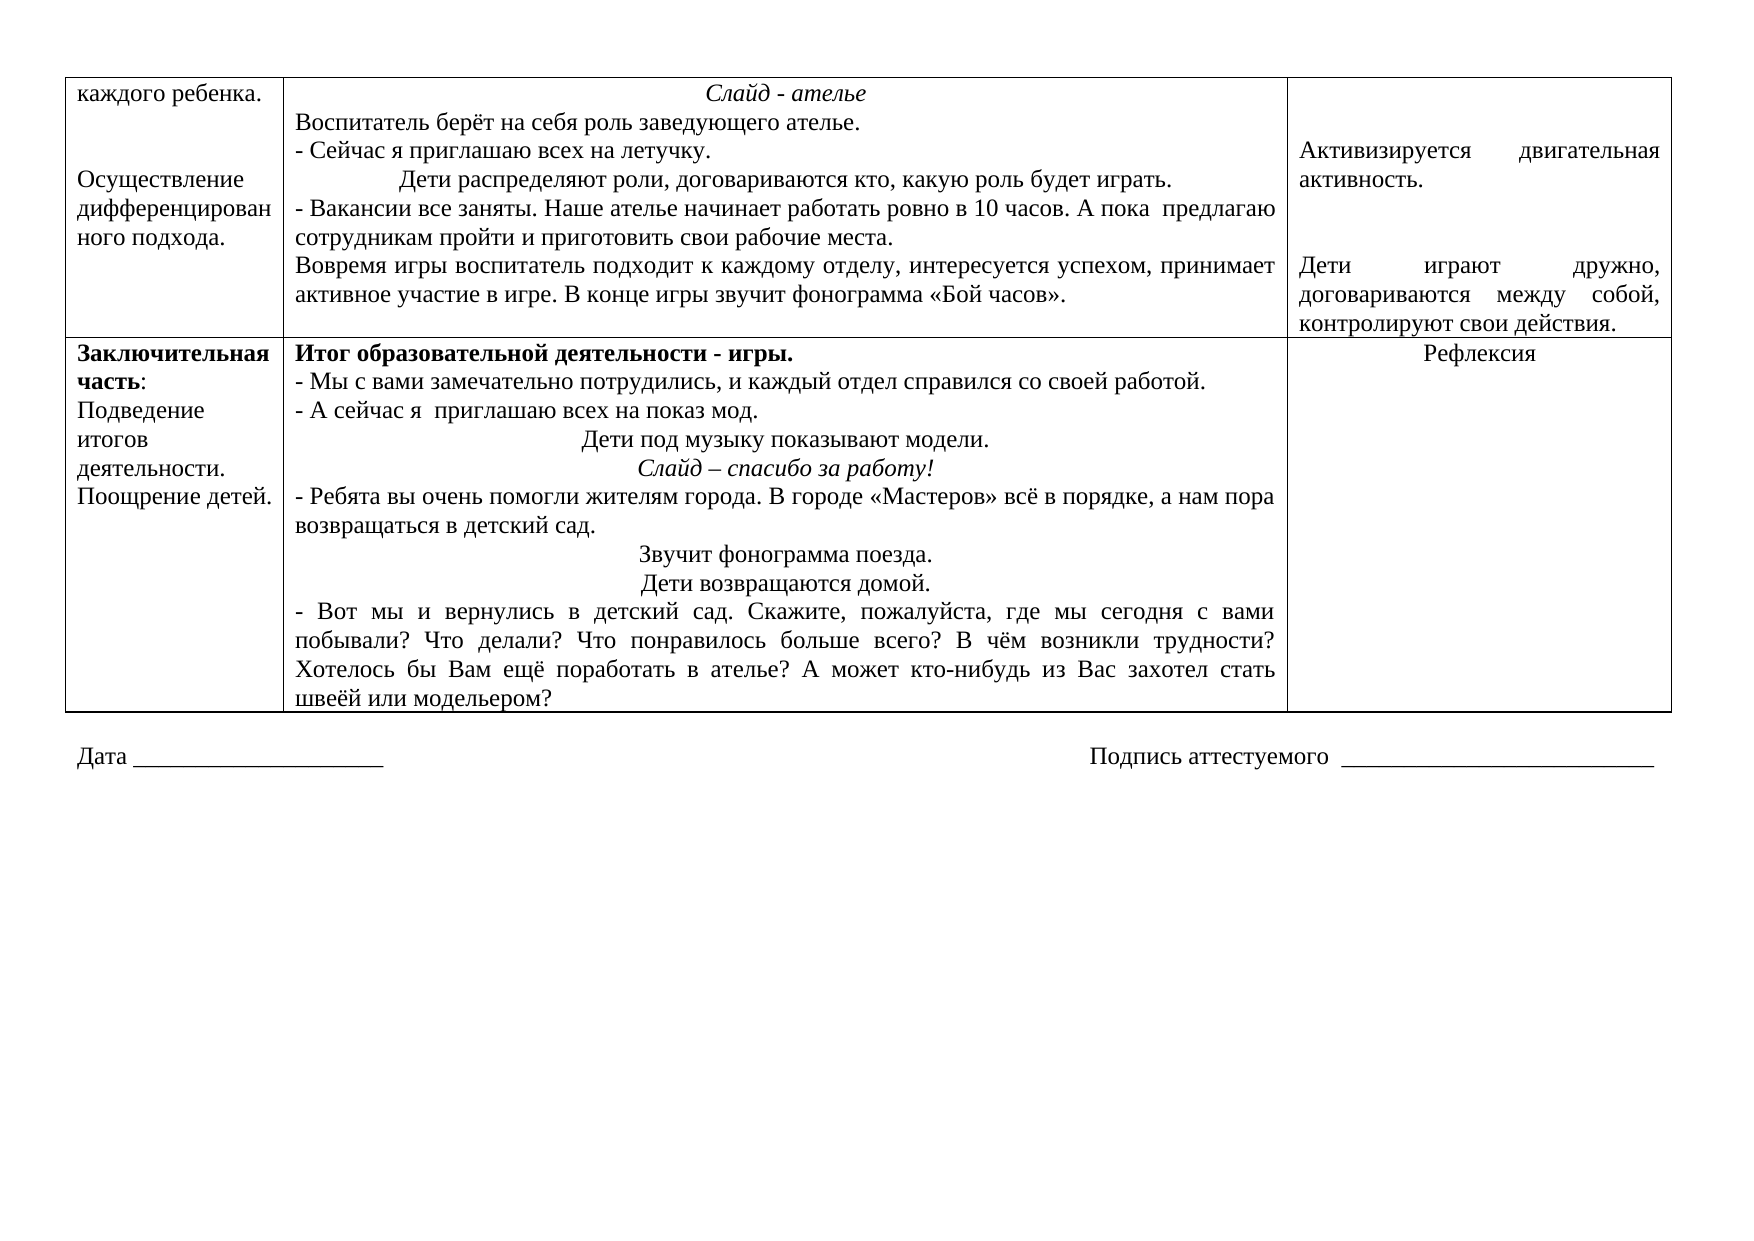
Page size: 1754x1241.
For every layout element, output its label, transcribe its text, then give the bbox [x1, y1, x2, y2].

text Дата ____________________ Подпись аттестуемого _________________________ [77, 741, 1677, 770]
table_cell Рефлексия [1288, 338, 1671, 711]
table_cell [1288, 78, 1671, 337]
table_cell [66, 78, 283, 337]
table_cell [284, 78, 1287, 337]
table_cell Заключительная часть: Подведение итогов деятельности. Поощрение детей. [66, 338, 283, 711]
table_cell Итог образовательной деятельности - игры. - Мы с вами замечательно потрудились, и каждый отдел справился со своей работой. - А сейчас я приглашаю всех на показ мод. Дети под музыку показывают модели. Слайд – спасибо за работу! - Ребята вы очень помогли жителям города. В городе «Мастеров» всё в порядке, а нам пора возвращаться в детский сад. Звучит фонограмма поезда. Дети возвращаются домой. - Вот мы и вернулись в детский сад. Скажите, пожалуйста, где мы сегодня с вами побывали? Что делали? Что понравилось больше всего? В чём возникли трудности? Хотелось бы Вам ещё поработать в ателье? А может кто-нибудь из Вас захотел стать швеёй или модельером? [284, 338, 1287, 711]
